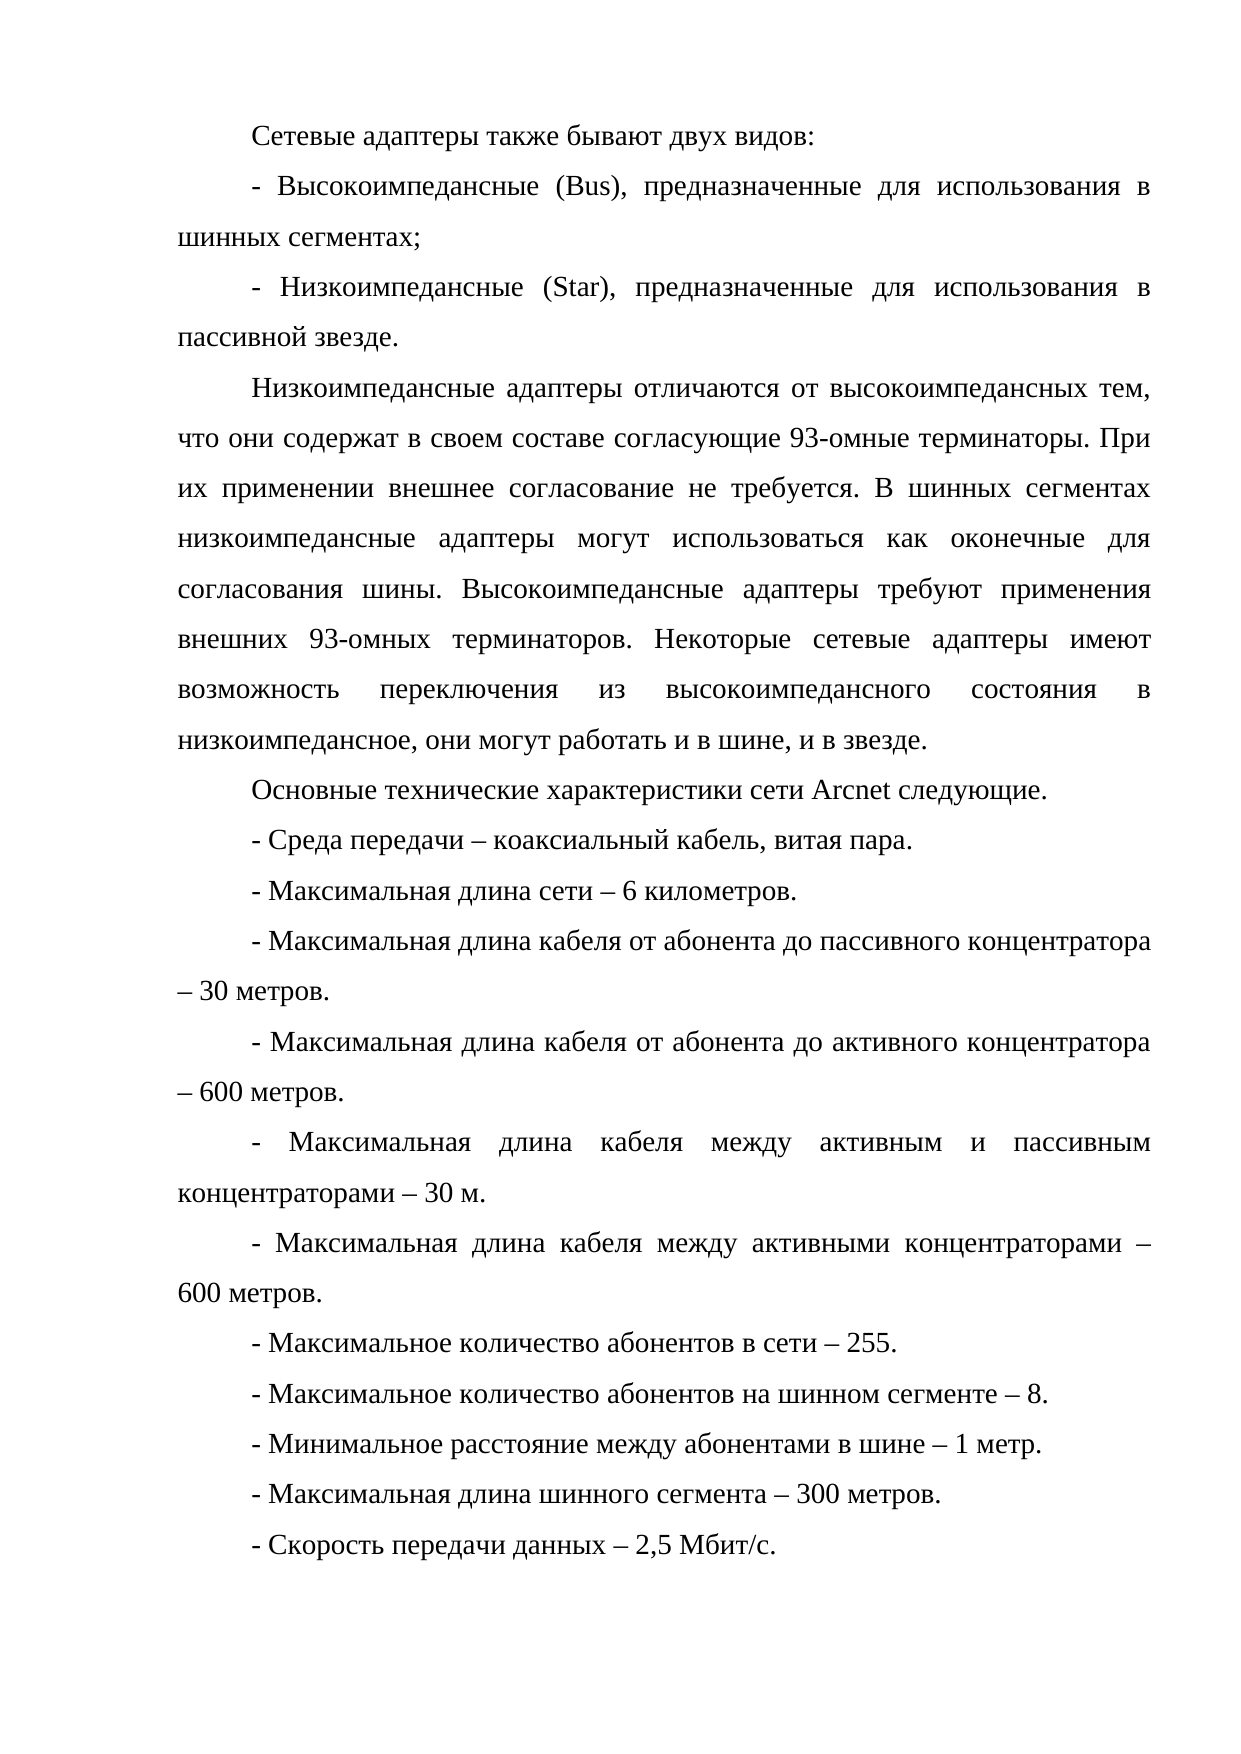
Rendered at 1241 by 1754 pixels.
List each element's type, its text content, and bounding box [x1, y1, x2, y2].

text Низкоимпедансные адаптеры отличаются от высокоимпедансных тем, что они содержат в своем составе согласующие 93-омные терминаторы. При их применении внешнее согласование не требуется. В шинных сегментах низкоимпедансные адаптеры могут использоваться как оконечные для согласования шины. Высокоимпедансные адаптеры требуют применения внешних 93-омных терминаторов. Некоторые сетевые адаптеры имеют возможность переключения из высокоимпедансного состояния в низкоимпедансное, они могут работать и в шине, и в звезде. [177, 370, 1152, 755]
text - Скорость передачи данных – 2,5 Мбит/с. [177, 1527, 1152, 1560]
text - Максимальное количество абонентов на шинном сегменте – 8. [177, 1376, 1152, 1409]
text - Среда передачи – коаксиальный кабель, витая пара. [177, 822, 1152, 856]
text - Максимальная длина шинного сегмента – . [177, 1477, 1152, 1510]
text - Максимальная длина кабеля от абонента до активного концентратора – . [177, 1024, 1152, 1108]
text - Максимальная длина кабеля между активным и пассивным концентраторами – . [177, 1124, 1152, 1208]
text Основные технические характеристики сети Arcnet следующие. [177, 772, 1152, 806]
text - Максимальная длина сети – . [177, 873, 1152, 906]
text - Максимальная длина кабеля между активными концентраторами – . [177, 1225, 1152, 1309]
text Сетевые адаптеры также бывают двух видов: [177, 118, 1152, 152]
text - Высокоимпедансные (Bus), предназначенные для использования в шинных сегментах; [177, 168, 1152, 252]
text - Максимальная длина кабеля от абонента до пассивного концентратора – . [177, 923, 1152, 1007]
text - Максимальное количество абонентов в сети – 255. [177, 1326, 1152, 1359]
text - Минимальное расстояние между абонентами в шине – . [177, 1426, 1152, 1460]
text - Низкоимпедансные (Star), предназначенные для использования в пассивной звезде. [177, 269, 1152, 353]
